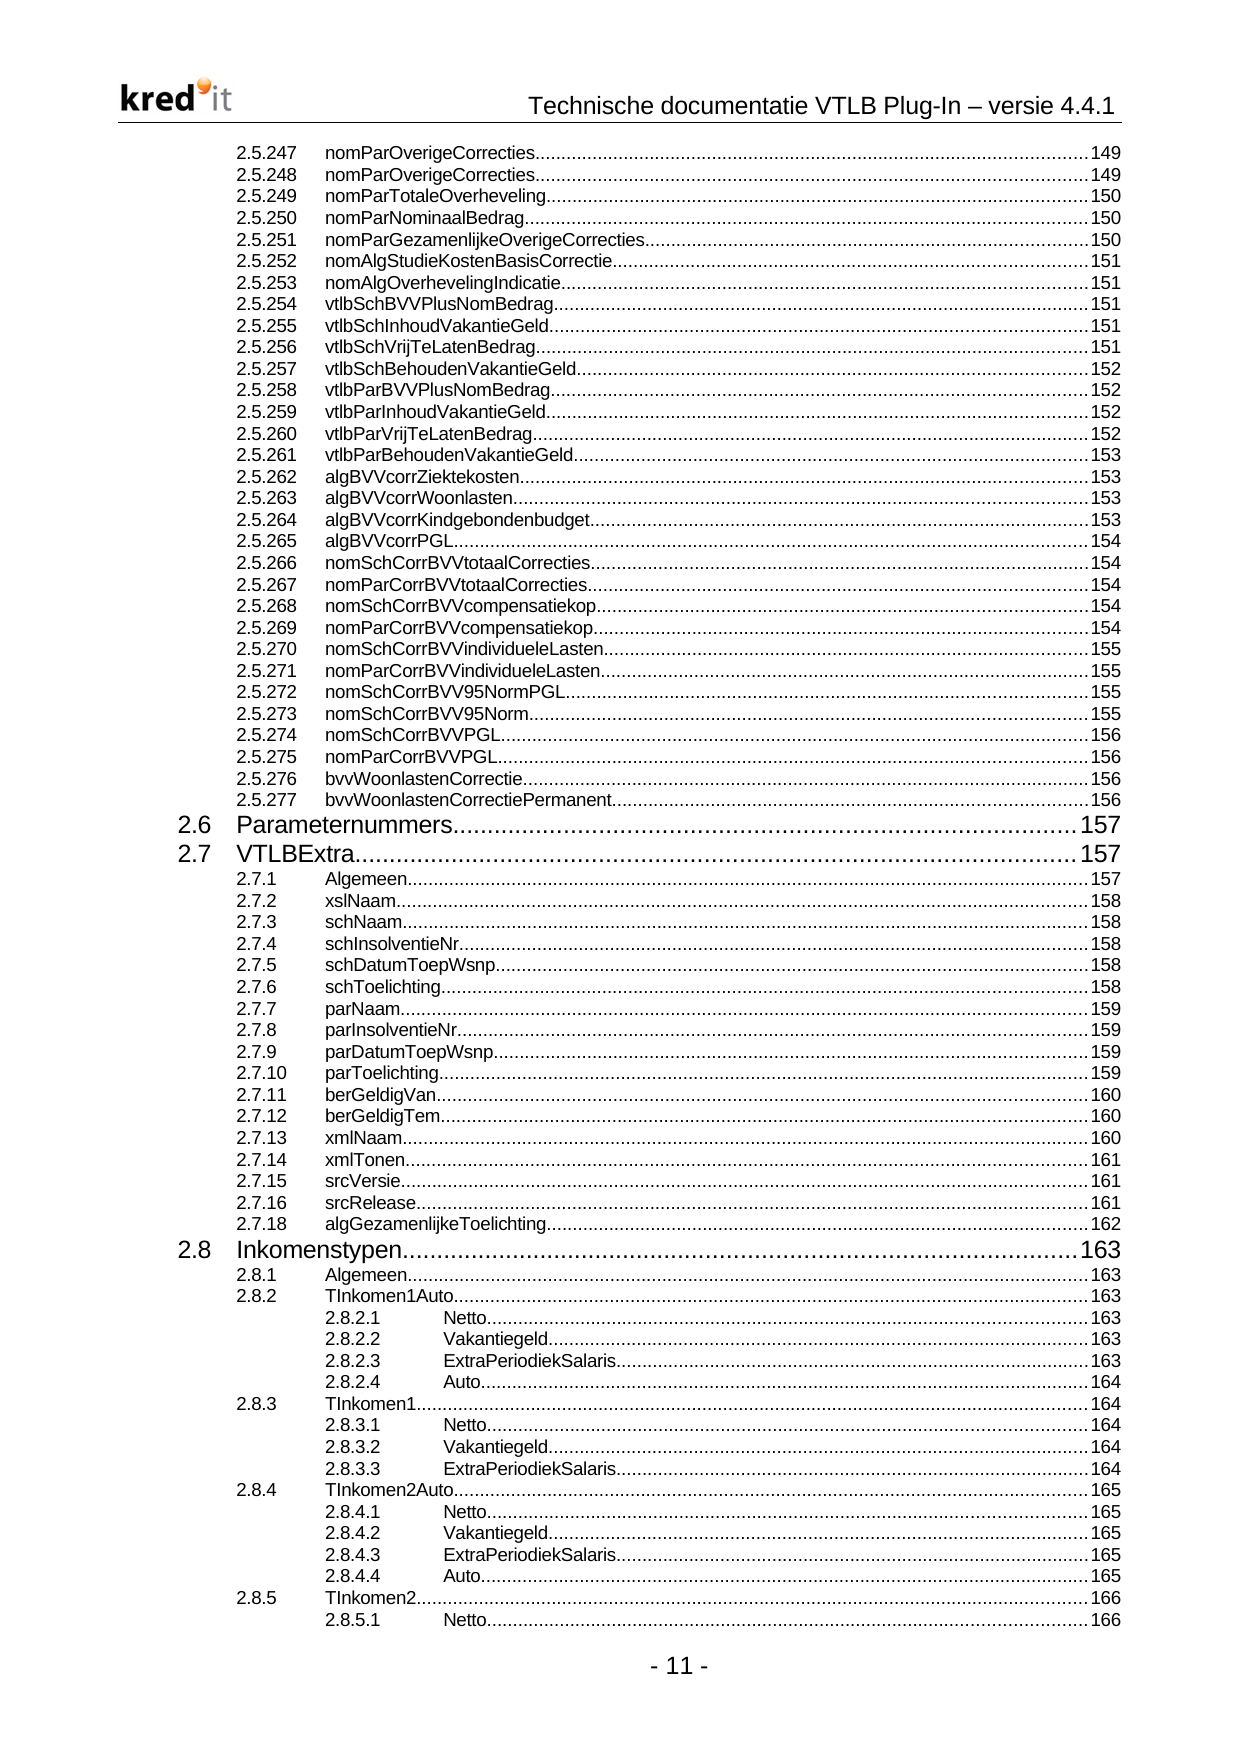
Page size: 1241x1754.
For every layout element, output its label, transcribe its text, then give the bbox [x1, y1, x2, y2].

text 2.5.247 nomParOverigeCorrecties 149 [236, 142, 1122, 164]
text 2.8.4.4 Auto 165 [325, 1565, 1122, 1587]
text 2.5.261 vtlbParBehoudenVakantieGeld 153 [236, 444, 1122, 466]
text 2.7.15 srcVersie 161 [236, 1170, 1122, 1191]
text 2.8.2.3 ExtraPeriodiekSalaris 163 [325, 1349, 1122, 1371]
text 2.5.249 nomParTotaleOverheveling 150 [236, 185, 1122, 207]
text 2.8.4.1 Netto 165 [325, 1501, 1122, 1522]
text 2.7.9 parDatumToepWsnp 159 [236, 1041, 1122, 1062]
text 2.8.5 TInkomen2 166 [236, 1587, 1122, 1608]
text 2.5.248 nomParOverigeCorrecties 149 [236, 164, 1122, 185]
text 2.5.265 algBVVcorrPGL 154 [236, 530, 1122, 552]
text 2.7.11 berGeldigVan 160 [236, 1084, 1122, 1105]
text 2.8.5.1 Netto 166 [325, 1608, 1122, 1630]
picture [118, 73, 234, 115]
text 2.8.2.1 Netto 163 [325, 1306, 1122, 1328]
text 2.7.7 parNaam 159 [236, 997, 1122, 1019]
text 2.7.4 schInsolventieNr 158 [236, 933, 1122, 954]
text 2.7.18 algGezamenlijkeToelichting 162 [236, 1213, 1122, 1234]
text 2.8 Inkomenstypen 163 [177, 1234, 1122, 1263]
text 2.7.10 parToelichting 159 [236, 1062, 1122, 1084]
text 2.5.258 vtlbParBVVPlusNomBedrag 152 [236, 379, 1122, 401]
text 2.5.275 nomParCorrBVVPGL 156 [236, 746, 1122, 767]
text 2.5.250 nomParNominaalBedrag 150 [236, 207, 1122, 228]
text 2.5.252 nomAlgStudieKostenBasisCorrectie 151 [236, 250, 1122, 271]
text 2.5.260 vtlbParVrijTeLatenBedrag 152 [236, 422, 1122, 444]
text 2.5.263 algBVVcorrWoonlasten 153 [236, 487, 1122, 509]
text 2.5.254 vtlbSchBVVPlusNomBedrag 151 [236, 293, 1122, 314]
text 2.5.277 bvvWoonlastenCorrectiePermanent 156 [236, 789, 1122, 811]
text 2.7.2 xslNaam 158 [236, 889, 1122, 911]
text 2.5.255 vtlbSchInhoudVakantieGeld 151 [236, 314, 1122, 336]
text 2.5.251 nomParGezamenlijkeOverigeCorrecties 150 [236, 228, 1122, 250]
text 2.8.3.1 Netto 164 [325, 1414, 1122, 1436]
text 2.5.259 vtlbParInhoudVakantieGeld 152 [236, 401, 1122, 422]
text 2.5.268 nomSchCorrBVVcompensatiekop 154 [236, 595, 1122, 616]
text 2.5.253 nomAlgOverhevelingIndicatie 151 [236, 271, 1122, 293]
text 2.5.266 nomSchCorrBVVtotaalCorrecties 154 [236, 552, 1122, 573]
text 2.8.3.2 Vakantiegeld 164 [325, 1436, 1122, 1457]
text 2.8.2.2 Vakantiegeld 163 [325, 1328, 1122, 1349]
text 2.5.270 nomSchCorrBVVindividueleLasten 155 [236, 638, 1122, 659]
text 2.8.3.3 ExtraPeriodiekSalaris 164 [325, 1457, 1122, 1479]
text 2.5.271 nomParCorrBVVindividueleLasten 155 [236, 659, 1122, 681]
text 2.8.3 TInkomen1 164 [236, 1393, 1122, 1414]
text 2.5.256 vtlbSchVrijTeLatenBedrag 151 [236, 336, 1122, 358]
text 2.8.2 TInkomen1Auto 163 [236, 1285, 1122, 1306]
text 2.7.1 Algemeen 157 [236, 868, 1122, 889]
text 2.5.269 nomParCorrBVVcompensatiekop 154 [236, 616, 1122, 638]
text 2.5.262 algBVVcorrZiektekosten 153 [236, 466, 1122, 487]
text 2.5.273 nomSchCorrBVV95Norm 155 [236, 703, 1122, 724]
text 2.5.276 bvvWoonlastenCorrectie 156 [236, 767, 1122, 789]
text 2.8.2.4 Auto 164 [325, 1371, 1122, 1393]
text 2.6 Parameternummers 157 [177, 811, 1122, 839]
text 2.5.272 nomSchCorrBVV95NormPGL 155 [236, 681, 1122, 703]
text 2.7.12 berGeldigTem 160 [236, 1105, 1122, 1127]
text 2.8.4 TInkomen2Auto 165 [236, 1479, 1122, 1501]
text 2.5.257 vtlbSchBehoudenVakantieGeld 152 [236, 358, 1122, 379]
text 2.7.8 parInsolventieNr 159 [236, 1019, 1122, 1041]
text 2.7.5 schDatumToepWsnp 158 [236, 954, 1122, 976]
text 2.5.267 nomParCorrBVVtotaalCorrecties 154 [236, 573, 1122, 595]
text 2.7.3 schNaam 158 [236, 911, 1122, 933]
text 2.7.6 schToelichting 158 [236, 976, 1122, 997]
text 2.5.274 nomSchCorrBVVPGL 156 [236, 724, 1122, 746]
text 2.8.4.2 Vakantiegeld 165 [325, 1522, 1122, 1544]
text 2.8.1 Algemeen 163 [236, 1263, 1122, 1285]
text 2.7.14 xmlTonen 161 [236, 1148, 1122, 1170]
text 2.8.4.3 ExtraPeriodiekSalaris 165 [325, 1544, 1122, 1565]
text 2.7.16 srcRelease 161 [236, 1191, 1122, 1213]
text 2.7.13 xmlNaam 160 [236, 1127, 1122, 1148]
text 2.5.264 algBVVcorrKindgebondenbudget 153 [236, 509, 1122, 530]
text 2.7 VTLBExtra 157 [177, 839, 1122, 868]
